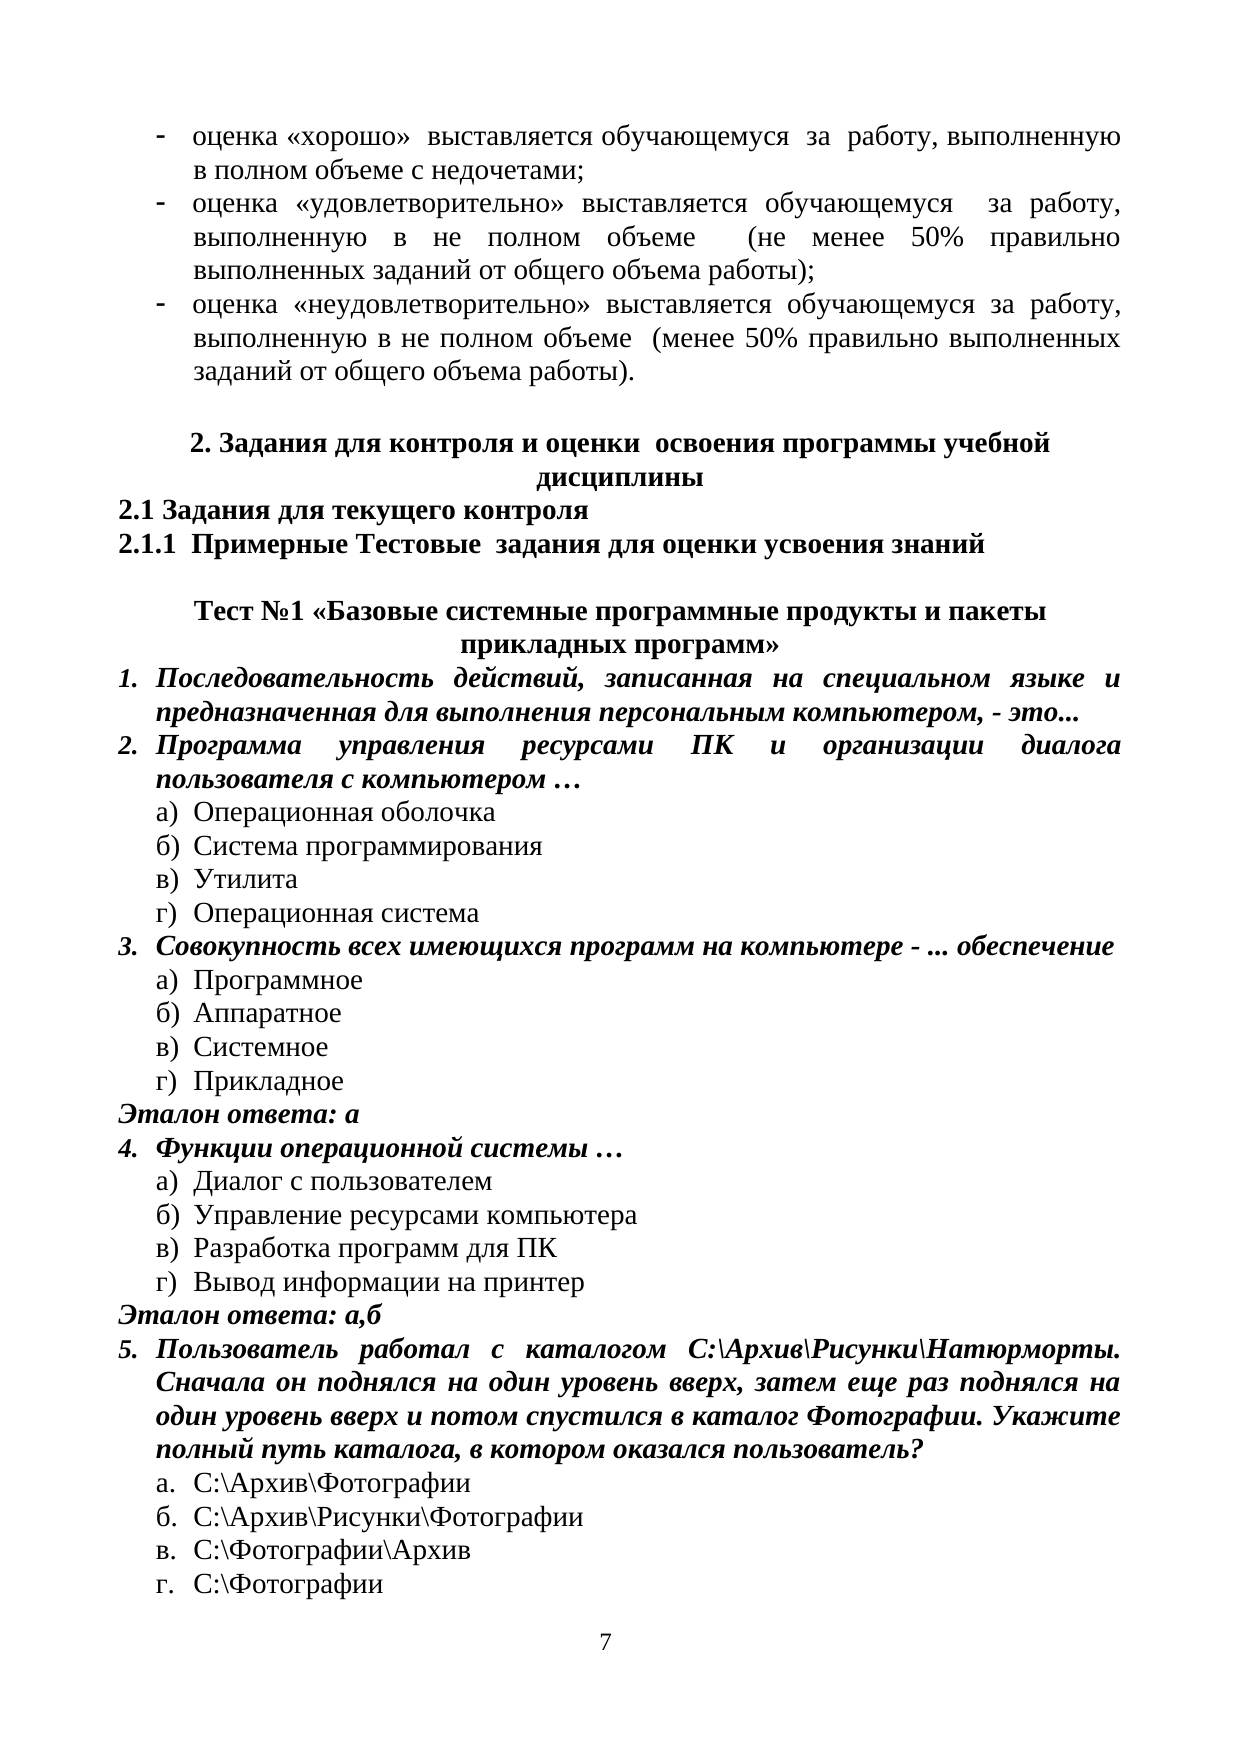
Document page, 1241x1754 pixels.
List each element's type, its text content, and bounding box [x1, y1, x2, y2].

list C:\Фотографии [156, 1566, 1122, 1599]
list оценка «хорошо» выставляется обучающемуся за работу, выполненную в полном объеме с недочетами; [156, 118, 1122, 185]
title Операционная система [156, 895, 1122, 928]
list C:\Архив\Фотографии [156, 1465, 1122, 1499]
title Диалог с пользователем [156, 1163, 1122, 1197]
title Системное [156, 1029, 1122, 1063]
list Совокупность всех имеющихся программ на компьютере - ... обеспечение [118, 928, 1122, 962]
title Программное [156, 962, 1122, 996]
text Тест №1 «Базовые системные программные продукты и пакеты прикладных программ» [118, 593, 1122, 660]
text Эталон ответа: а [118, 1096, 1122, 1130]
title Вывод информации на принтер [156, 1264, 1122, 1297]
title Управление ресурсами компьютера [156, 1197, 1122, 1230]
text 2.1.1 Примерные Тестовые задания для оценки усвоения знаний [118, 526, 1122, 559]
list Пользователь работал с каталогом С:\Архив\Рисунки\Натюрморты. Сначала он поднялся на один уровень вверх, затем еще раз поднялся на один уровень вверх и потом спустился в каталог Фотографии. Укажите полный путь каталога, в котором оказался пользователь? [118, 1331, 1122, 1465]
title Система программирования [156, 828, 1122, 861]
title Утилита [156, 861, 1122, 895]
list оценка «удовлетворительно» выставляется обучающемуся за работу, выполненную в не полном объеме (не менее 50% правильно выполненных заданий от общего объема работы); [156, 185, 1122, 286]
list Программа управления ресурсами ПК и организации диалога пользователя с компьютером … [118, 727, 1122, 794]
list C:\Архив\Рисунки\Фотографии [156, 1499, 1122, 1532]
list Последовательность действий, записанная на специальном языке и предназначенная для выполнения персональным компьютером, - это... [118, 660, 1122, 727]
text 2. Задания для контроля и оценки освоения программы учебной дисциплины [118, 425, 1122, 492]
text Эталон ответа: а,б [118, 1297, 1122, 1331]
list C:\Фотографии\Архив [156, 1532, 1122, 1566]
text 2.1 Задания для текущего контроля [118, 492, 1122, 526]
title Аппаратное [156, 996, 1122, 1029]
list оценка «неудовлетворительно» выставляется обучающемуся за работу, выполненную в не полном объеме (менее 50% правильно выполненных заданий от общего объема работы). [156, 286, 1122, 387]
title Операционная оболочка [156, 794, 1122, 828]
title Разработка программ для ПК [156, 1230, 1122, 1264]
list Функции операционной системы … [118, 1130, 1122, 1163]
title Прикладное [156, 1063, 1122, 1096]
